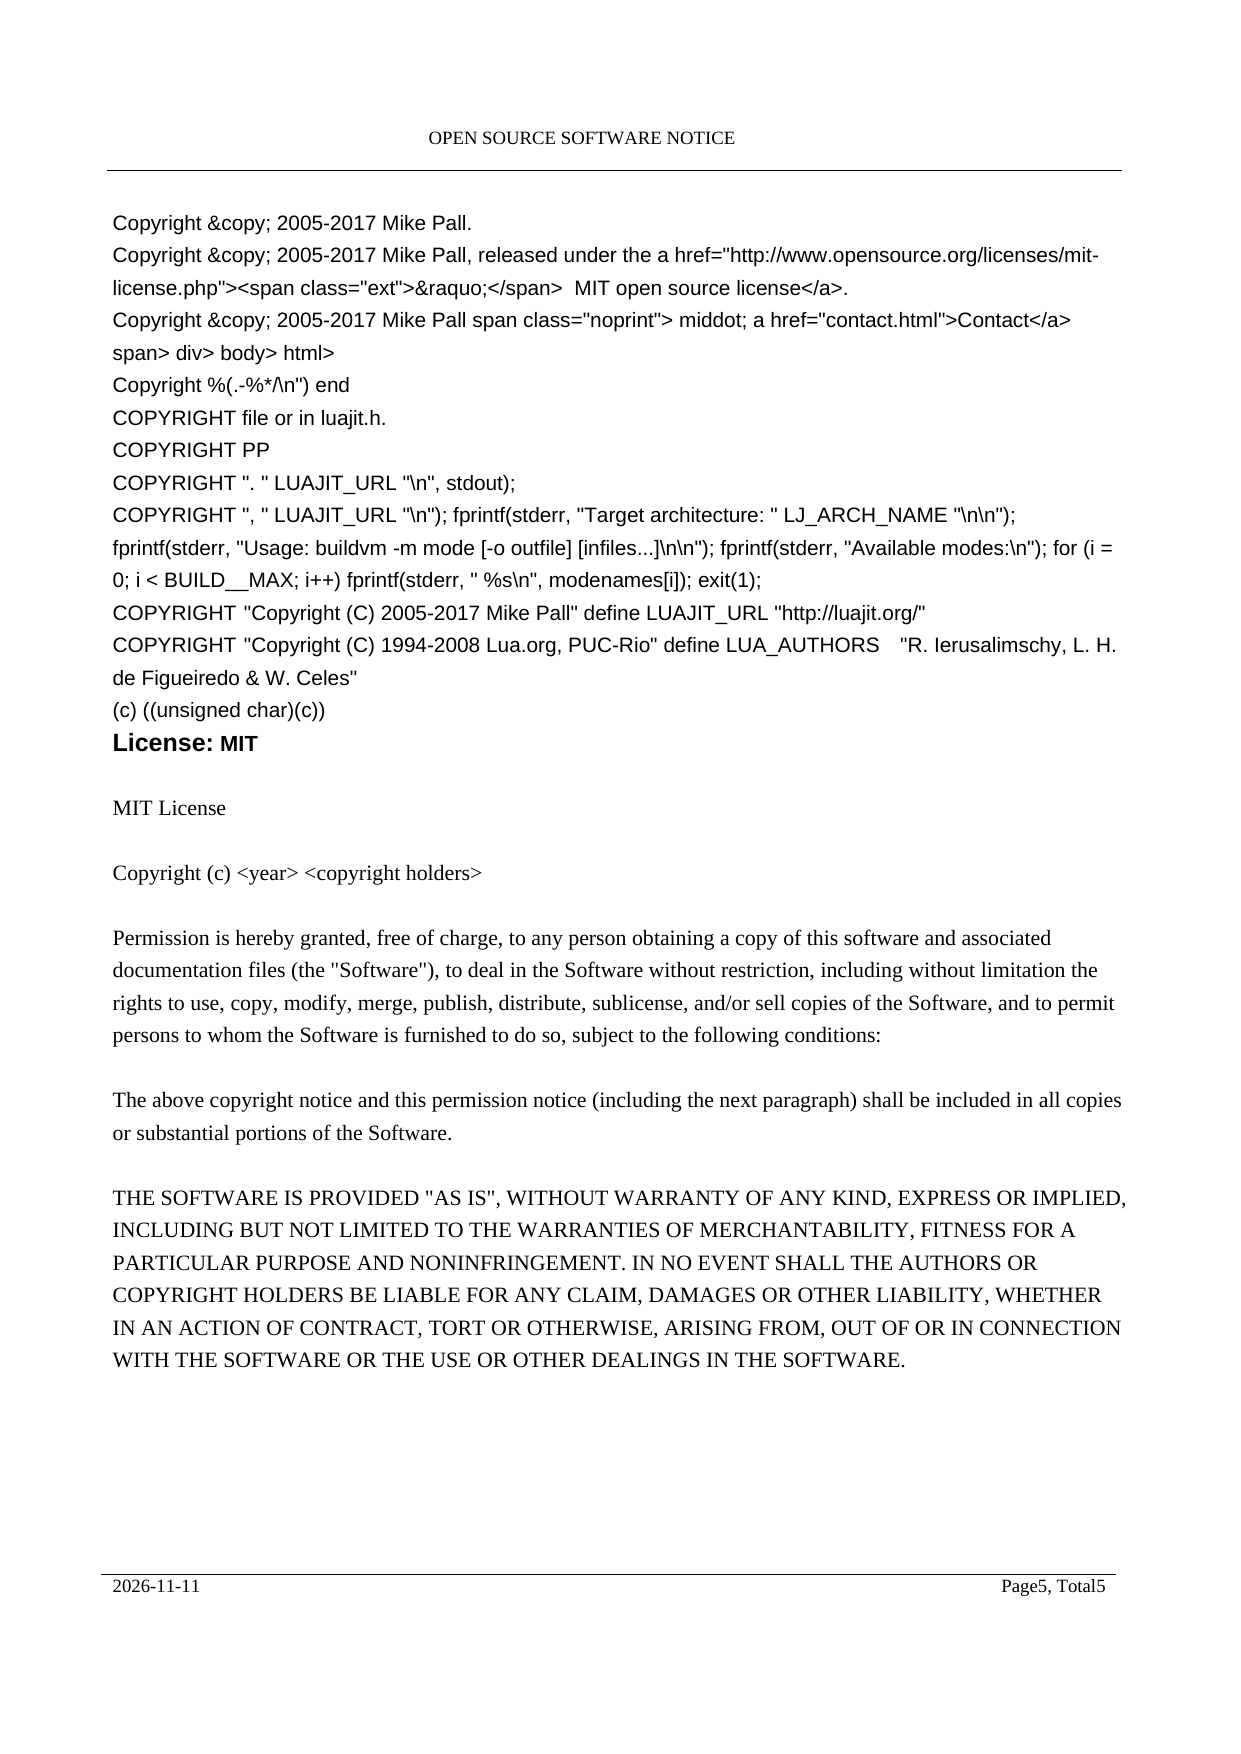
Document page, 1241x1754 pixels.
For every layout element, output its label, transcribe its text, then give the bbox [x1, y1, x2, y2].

text License: MIT MIT License Copyright (c) <year> <copyright holders> Permission is hereby granted, free of charge, to any person obtaining a copy of this software and associated documentation files (the "Software"), to deal in the Software without restriction, including without limitation the rights to use, copy, modify, merge, publish, distribute, sublicense, and/or sell copies of the Software, and to permit persons to whom the Software is furnished to do so, subject to the following conditions: The above copyright notice and this permission notice (including the next paragraph) shall be included in all copies or substantial portions of the Software. THE SOFTWARE IS PROVIDED "AS IS", WITHOUT WARRANTY OF ANY KIND, EXPRESS OR IMPLIED, INCLUDING BUT NOT LIMITED TO THE WARRANTIES OF MERCHANTABILITY, FITNESS FOR A PARTICULAR PURPOSE AND NONINFRINGEMENT. IN NO EVENT SHALL THE AUTHORS OR COPYRIGHT HOLDERS BE LIABLE FOR ANY CLAIM, DAMAGES OR OTHER LIABILITY, WHETHER IN AN ACTION OF CONTRACT, TORT OR OTHERWISE, ARISING FROM, OUT OF OR IN CONNECTION WITH THE SOFTWARE OR THE USE OR OTHER DEALINGS IN THE SOFTWARE. [112, 726, 1128, 1376]
text COPYRIGHT PP [112, 434, 1128, 466]
text COPYRIGHT "Copyright (C) 2005-2017 Mike Pall" define LUAJIT_URL "http://luajit.org/" [112, 596, 1128, 629]
text Copyright %(.-%*/\n") end [112, 369, 1128, 401]
text COPYRIGHT "Copyright (C) 1994-2008 Lua.org, PUC-Rio" define LUA_AUTHORS "R. Ierusalimschy, L. H. de Figueiredo & W. Celes" [112, 629, 1128, 694]
text COPYRIGHT ", " LUAJIT_URL "\n"); fprintf(stderr, "Target architecture: " LJ_ARCH_NAME "\n\n"); fprintf(stderr, "Usage: buildvm -m mode [-o outfile] [infiles...]\n\n"); fprintf(stderr, "Available modes:\n"); for (i = 0; i < BUILD__MAX; i++) fprintf(stderr, " %s\n", modenames[i]); exit(1); [112, 499, 1128, 596]
text Copyright &copy; 2005-2017 Mike Pall, released under the a href="http://www.opensource.org/licenses/mit-license.php"><span class="ext">&raquo;</span> MIT open source license</a>. [112, 239, 1128, 304]
text COPYRIGHT file or in luajit.h. [112, 401, 1128, 434]
text COPYRIGHT ". " LUAJIT_URL "\n", stdout); [112, 466, 1128, 499]
text (c) ((unsigned char)(c)) [112, 694, 1128, 726]
text Copyright &copy; 2005-2017 Mike Pall. [112, 206, 1128, 239]
text Copyright &copy; 2005-2017 Mike Pall span class="noprint"> middot; a href="contact.html">Contact</a> span> div> body> html> [112, 304, 1128, 369]
